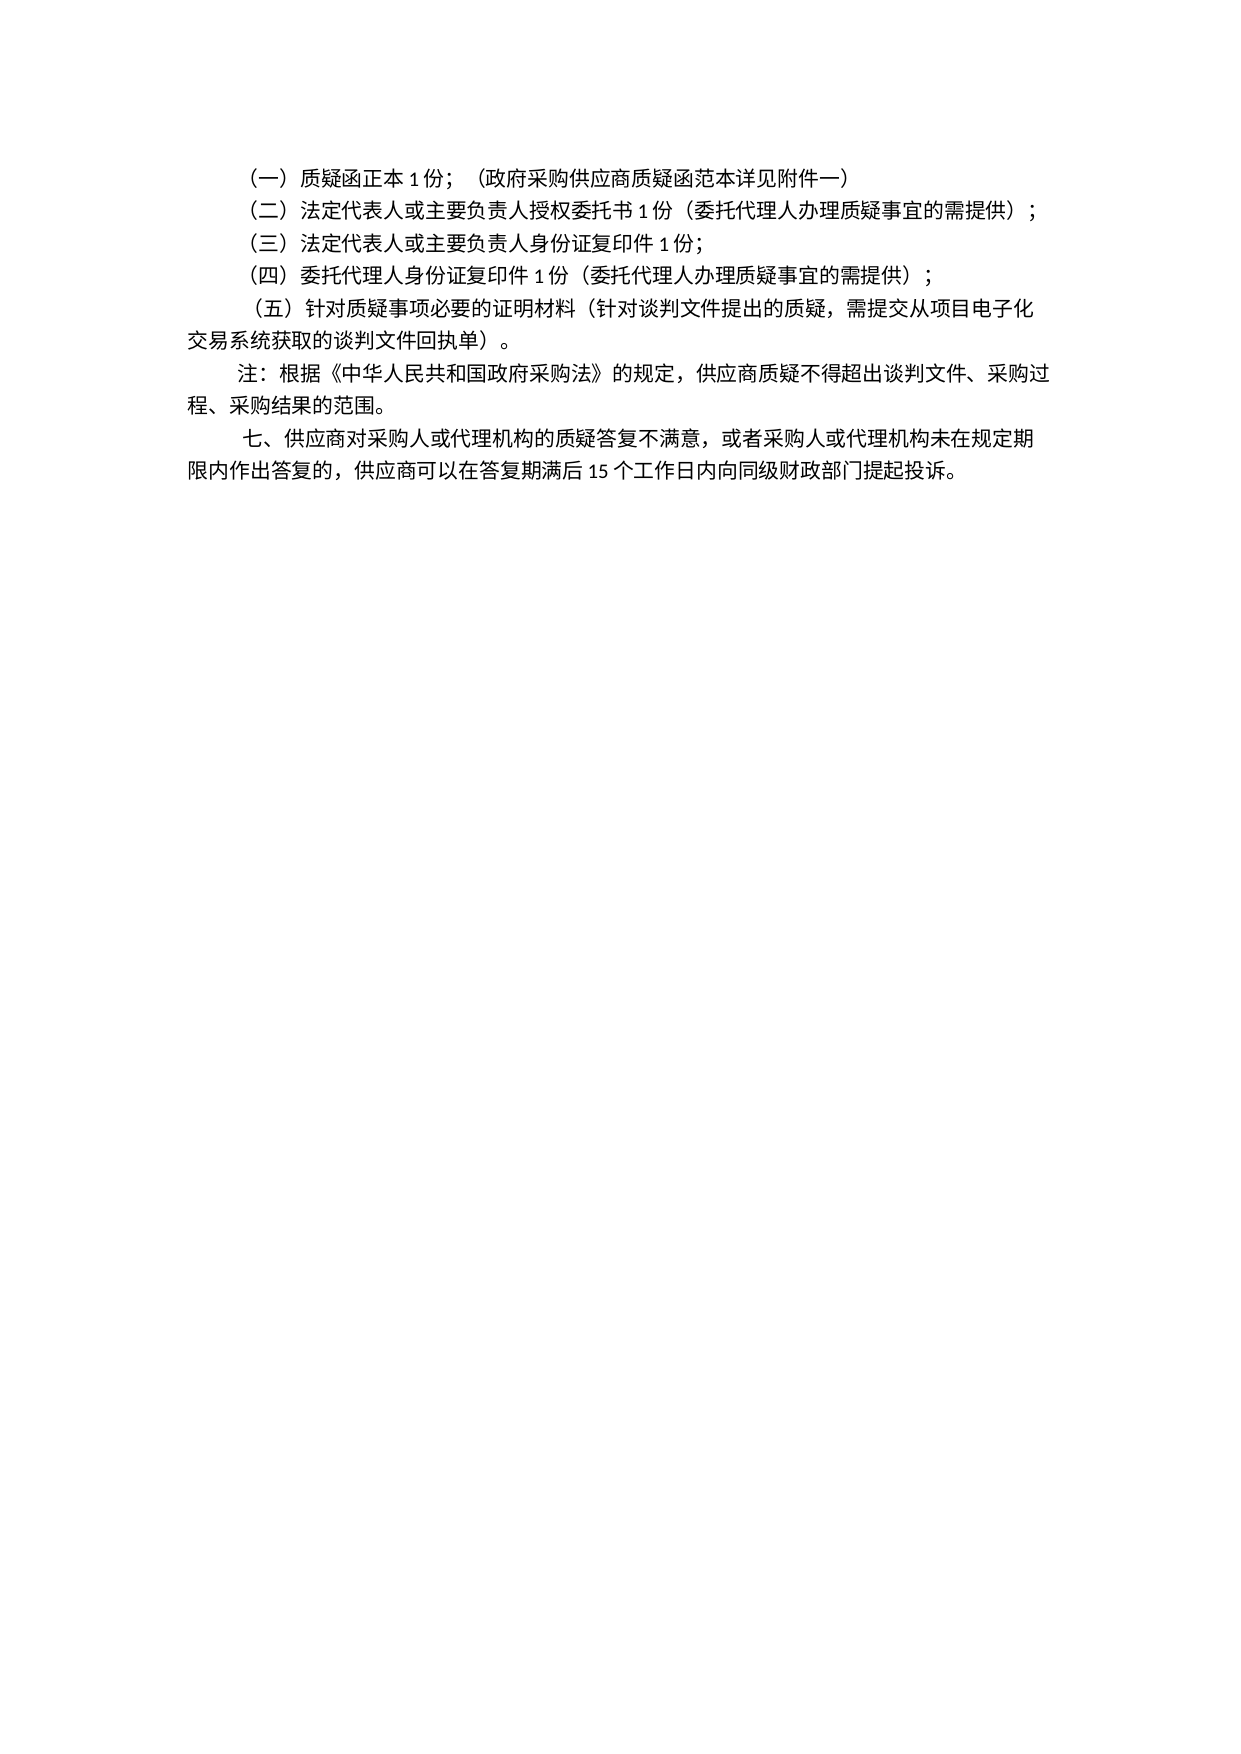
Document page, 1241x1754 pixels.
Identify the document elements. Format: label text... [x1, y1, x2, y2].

text （三）法定代表人或主要负责人身份证复印件1份； [187, 227, 1053, 259]
text （四）委托代理人身份证复印件1份（委托代理人办理质疑事宜的需提供）； [187, 259, 1053, 292]
text 七、供应商对采购人或代理机构的质疑答复不满意，或者采购人或代理机构未在规定期限内作出答复的，供应商可以在答复期满后15个工作日内向同级财政部门提起投诉。 [187, 422, 1053, 487]
text 注：根据《中华人民共和国政府采购法》的规定，供应商质疑不得超出谈判文件、采购过程、采购结果的范围。 [187, 357, 1053, 422]
text （五）针对质疑事项必要的证明材料（针对谈判文件提出的质疑，需提交从项目电子化交易系统获取的谈判文件回执单）。 [187, 292, 1053, 357]
text （一）质疑函正本1份；（政府采购供应商质疑函范本详见附件一） [187, 162, 1053, 194]
text （二）法定代表人或主要负责人授权委托书1份（委托代理人办理质疑事宜的需提供）； [187, 194, 1053, 227]
